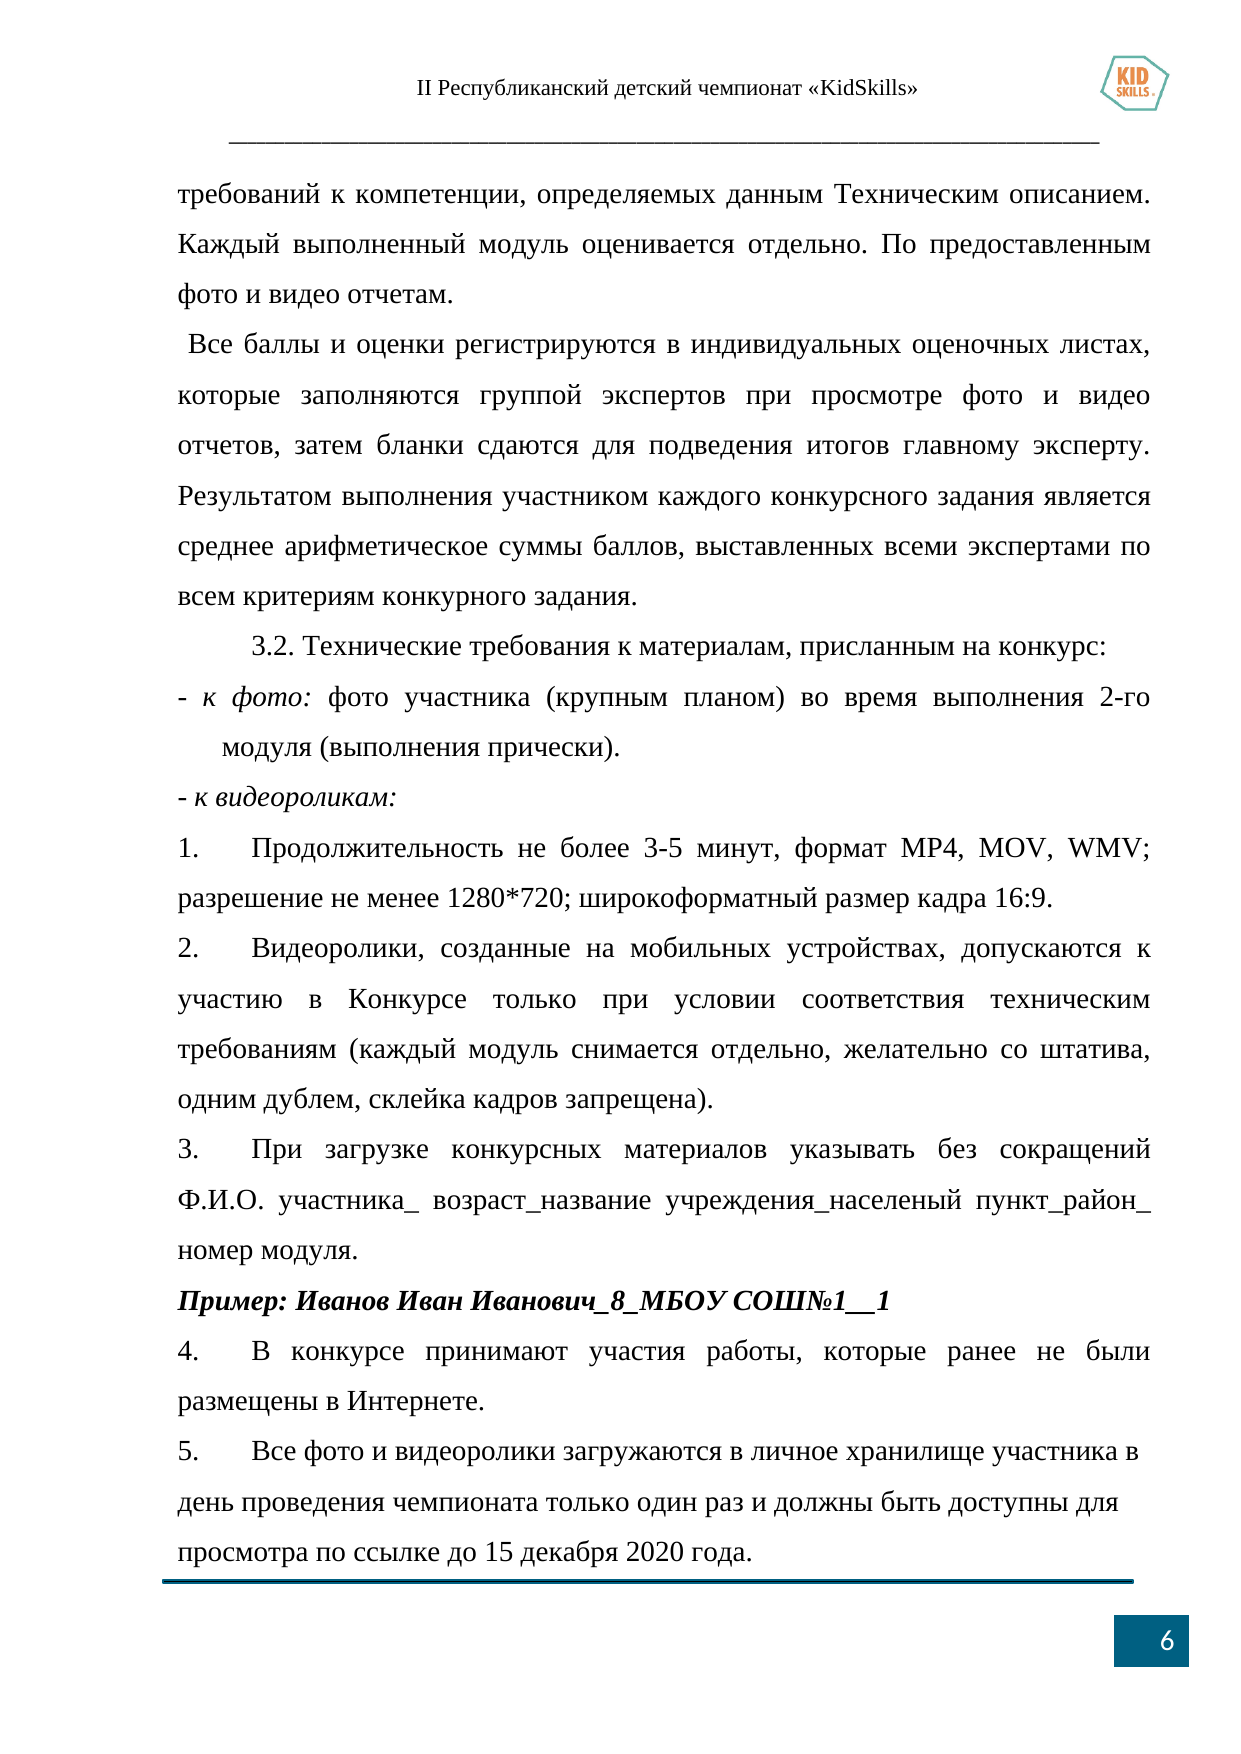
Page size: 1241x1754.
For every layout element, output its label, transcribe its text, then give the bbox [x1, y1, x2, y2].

text - к фото: фото участника (крупным планом) во время выполнения 2-го модуля (выполнения прически). [177, 679, 1152, 763]
text 5. Все фото и видеоролики загружаются в личное хранилище участника в день проведения чемпионата только один раз и должны быть доступны для просмотра по ссылке до 15 декабря 2020 года. [177, 1433, 1152, 1568]
text 3. При загрузке конкурсных материалов указывать без сокращений Ф.И.О. участника_ возраст_название учреждения_населеный пункт_район_ номер модуля. [177, 1132, 1152, 1266]
text 1. Продолжительность не более 3-5 минут, формат MP4, MOV, WMV; разрешение не менее 1280*720; широкоформатный размер кадра 16:9. [177, 830, 1152, 914]
text Пример: Иванов Иван Иванович_8_МБОУ СОШ№1__1 [177, 1283, 1152, 1316]
text Все баллы и оценки регистрируются в индивидуальных оценочных листах, которые заполняются группой экспертов при просмотре фото и видео отчетов, затем бланки сдаются для подведения итогов главному эксперту. Результатом выполнения участником каждого конкурсного задания является среднее арифметическое суммы баллов, выставленных всеми экспертами по всем критериям конкурного задания. [177, 327, 1152, 612]
text 3.2. Технические требования к материалам, присланным на конкурс: [177, 628, 1152, 662]
text 4. В конкурсе принимают участия работы, которые ранее не были размещены в Интернете. [177, 1333, 1152, 1417]
text 2. Видеоролики, созданные на мобильных устройствах, допускаются к участию в Конкурсе только при условии соответствия техническим требованиям (каждый модуль снимается отдельно, желательно со штатива, одним дублем, склейка кадров запрещена). [177, 930, 1152, 1115]
text - к видеороликам: [177, 779, 1152, 813]
picture [1093, 42, 1172, 121]
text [177, 176, 1152, 310]
